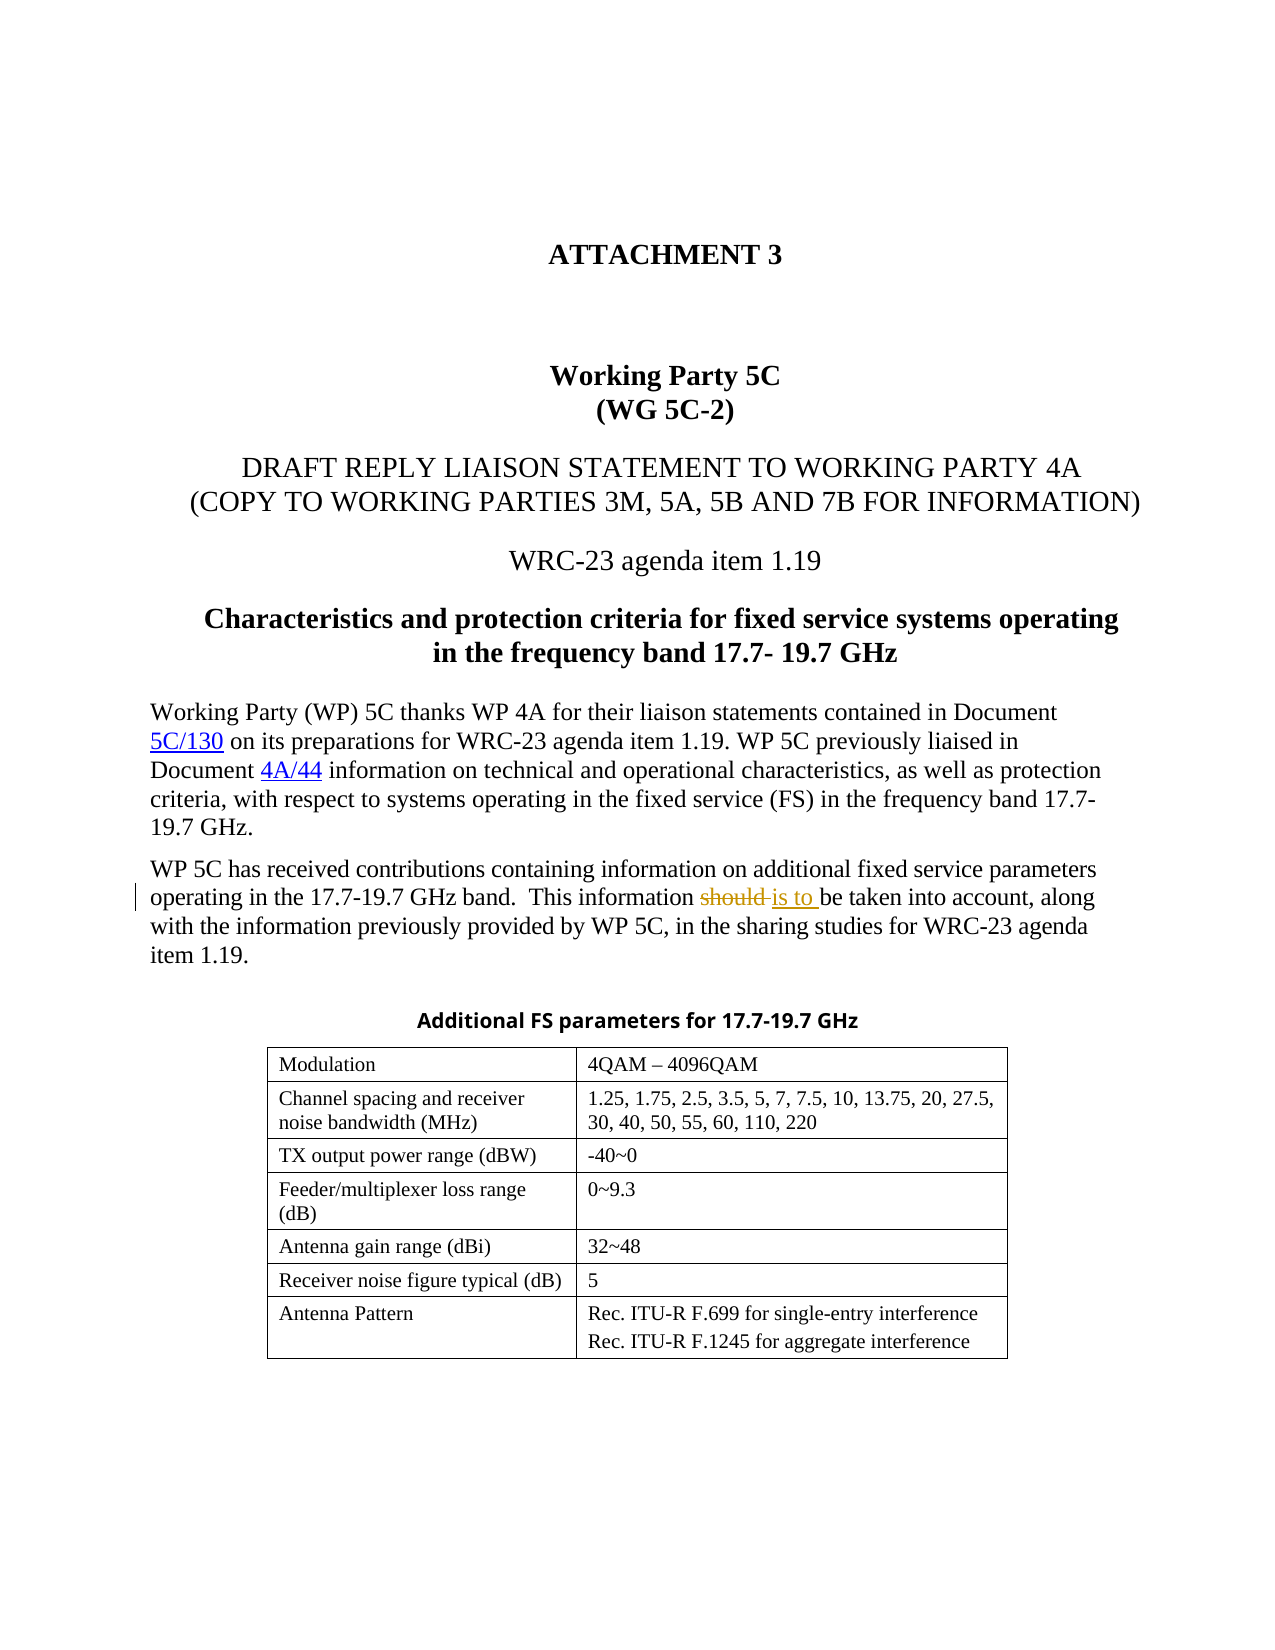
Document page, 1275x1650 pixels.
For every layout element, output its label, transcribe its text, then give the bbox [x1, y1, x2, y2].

table_cell WRC-23 agenda item 1.19 [150, 518, 1180, 576]
table_cell 1.25, 1.75, 2.5, 3.5, 5, 7, 7.5, 10, 13.75, 20, 27.5, 30, 40, 50, 55, 60, 110, 220 [577, 1082, 1007, 1138]
table_cell -40~0 [577, 1139, 1007, 1172]
table_cell Antenna gain range (dBi) [268, 1230, 576, 1262]
table_cell 5 [577, 1264, 1007, 1296]
table_header 4QAM – 4096QAM [577, 1048, 1007, 1081]
text WP 5C has received contributions containing information on additional fixed service parameters operating in the 17.7-19.7 GHz band. This information be taken into account, along with the information previously provided by WP 5C, in the sharing studies for WRC-23 agenda item 1.19. [150, 854, 1125, 969]
table_cell Characteristics and protection criteria for fixed service systems operating in the frequency band 17.7- 19.7 GHz [150, 576, 1180, 668]
table_cell DRAFT REPLY LIAISON STATEMENT TO WORKING PARTY 4A (COPY TO WORKING PARTIES 3M, 5A, 5B AND 7B FOR INFORMATION) [150, 426, 1180, 518]
table_header Modulation [268, 1048, 576, 1081]
table_cell Feeder/multiplexer loss range (dB) [268, 1173, 576, 1229]
table_cell Rec. ITU-R F.699 for single-entry interference Rec. ITU-R F.1245 for aggregate interference [577, 1297, 1007, 1358]
table_cell Antenna Pattern [268, 1297, 576, 1358]
table_cell 0~9.3 [577, 1173, 1007, 1229]
text Additional FS parameters for 17.7-19.7 GHz [150, 1006, 1125, 1035]
text Working Party (WP) 5C thanks WP 4A for their liaison statements contained in Document 5C/130 on its preparations for WRC-23 agenda item 1.19. WP 5C previously liaised in Document 4A/44 information on technical and operational characteristics, as well as protection criteria, with respect to systems operating in the fixed service (FS) in the frequency band 17.7-19.7 GHz. [150, 697, 1125, 841]
table_cell Receiver noise figure typical (dB) [268, 1264, 576, 1296]
table_cell 32~48 [577, 1230, 1007, 1262]
table_cell TX output power range (dBW) [268, 1139, 576, 1172]
table_cell Channel spacing and receiver noise bandwidth (MHz) [268, 1082, 576, 1138]
table_header ATTACHMENT 3 Working Party 5C (WG 5C-2) [150, 150, 1180, 426]
